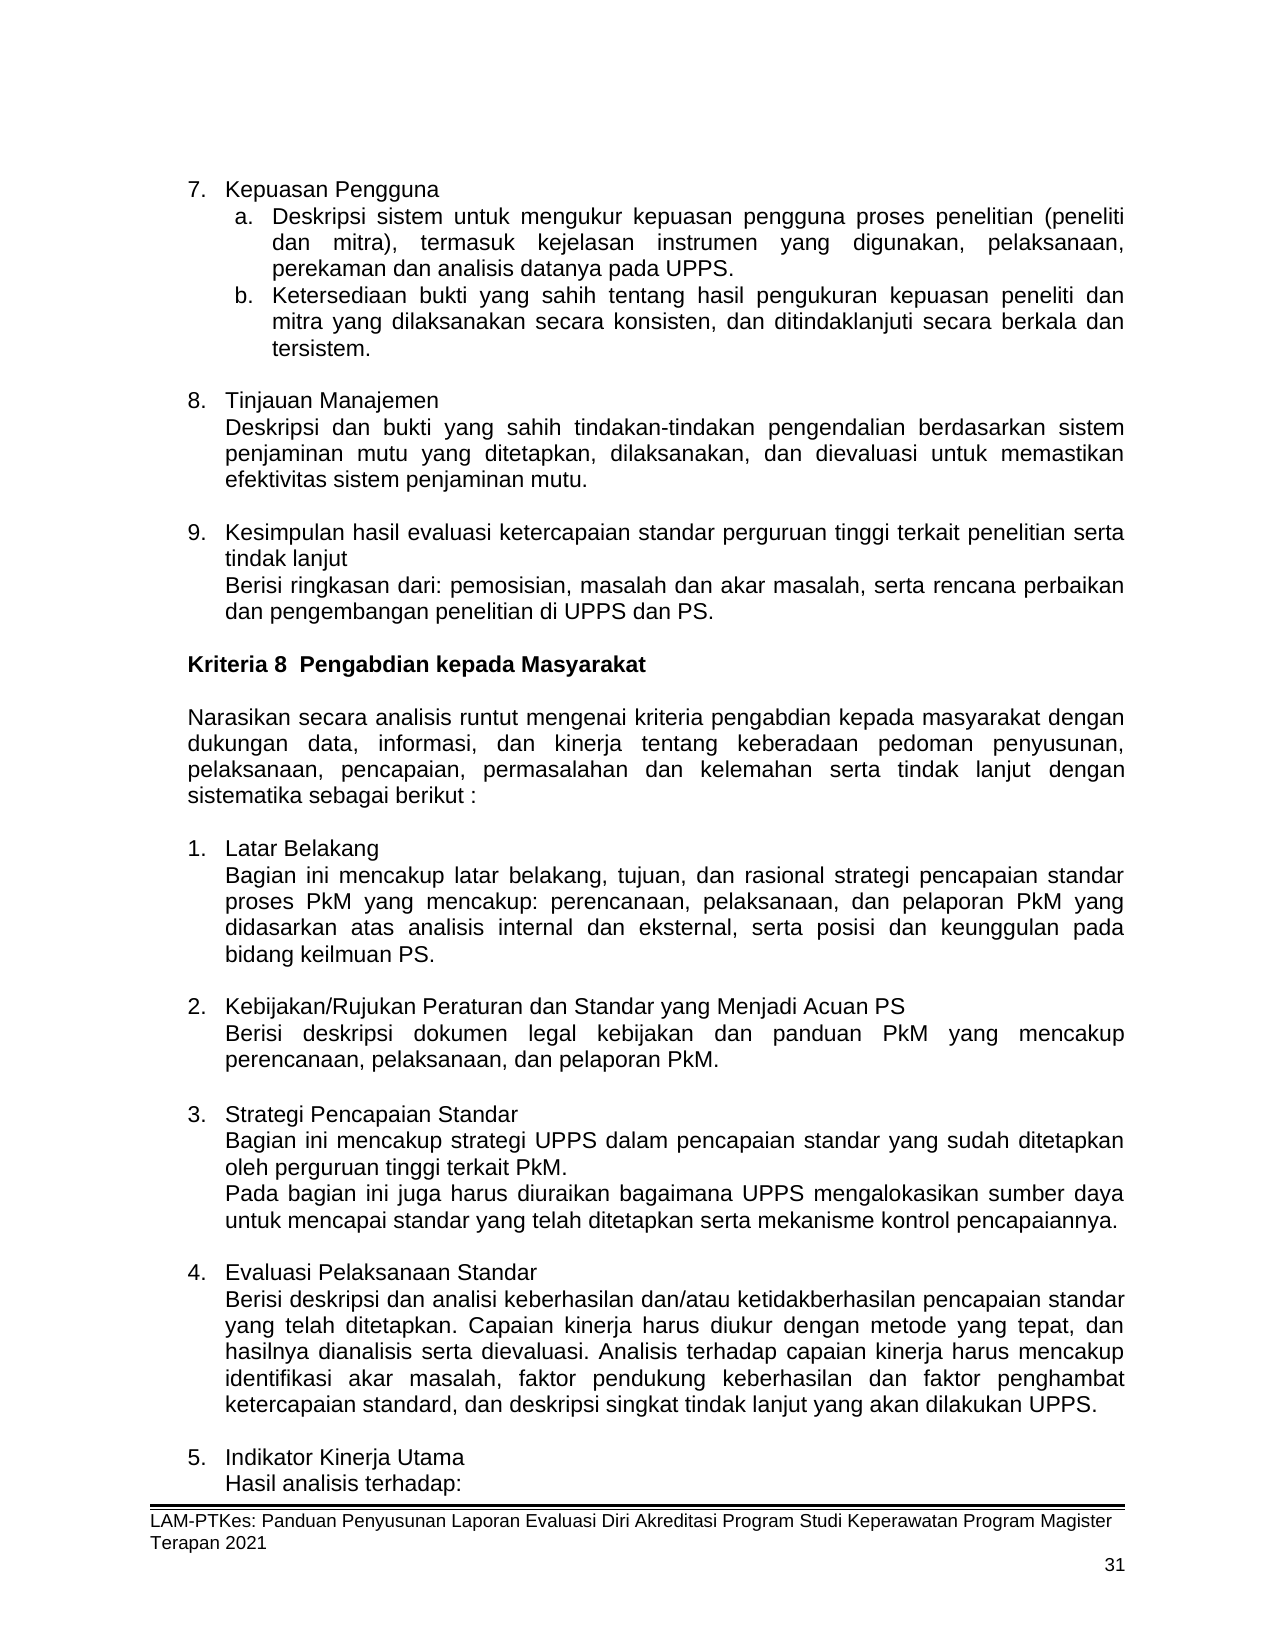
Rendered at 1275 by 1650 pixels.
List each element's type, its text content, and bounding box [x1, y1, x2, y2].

text Narasikan secara analisis runtut mengenai kriteria pengabdian kepada masyarakat dengan dukungan data, informasi, dan kinerja tentang keberadaan pedoman penyusunan, pelaksanaan, pencapaian, permasalahan dan kelemahan serta tindak lanjut dengan sistematika sebagai berikut : [187, 703, 1125, 809]
text Hasil analisis terhadap: [225, 1470, 1125, 1496]
text Bagian ini mencakup latar belakang, tujuan, dan rasional strategi pencapaian standar proses PkM yang mencakup: perencanaan, pelaksanaan, dan pelaporan PkM yang didasarkan atas analisis internal dan eksternal, serta posisi dan keunggulan pada bidang keilmuan PS. [225, 862, 1125, 967]
text Bagian ini mencakup strategi UPPS dalam pencapaian standar yang sudah ditetapkan oleh perguruan tinggi terkait PkM. [225, 1127, 1125, 1180]
subtitle Kriteria 8 Pengabdian kepada Masyarakat [187, 651, 1125, 677]
list Latar Belakang [187, 835, 1125, 862]
text Pada bagian ini juga harus diuraikan bagaimana UPPS mengalokasikan sumber daya untuk mencapai standar yang telah ditetapkan serta mekanisme kontrol pencapaiannya. [225, 1180, 1125, 1233]
text Berisi deskripsi dokumen legal kebijakan dan panduan PkM yang mencakup perencanaan, pelaksanaan, dan pelaporan PkM. [225, 1020, 1125, 1072]
list Kepuasan Pengguna [187, 176, 1125, 203]
list Kesimpulan hasil evaluasi ketercapaian standar perguruan tinggi terkait penelitian serta tindak lanjut [187, 519, 1125, 572]
list Kebijakan/Rujukan Peraturan dan Standar yang Menjadi Acuan PS [187, 993, 1125, 1020]
list Ketersediaan bukti yang sahih tentang hasil pengukuran kepuasan peneliti dan mitra yang dilaksanakan secara konsisten, dan ditindaklanjuti secara berkala dan tersistem. [234, 282, 1125, 361]
list Deskripsi sistem untuk mengukur kepuasan pengguna proses penelitian (peneliti dan mitra), termasuk kejelasan instrumen yang digunakan, pelaksanaan, perekaman dan analisis datanya pada UPPS. [234, 203, 1125, 282]
text Berisi ringkasan dari: pemosisian, masalah dan akar masalah, serta rencana perbaikan dan pengembangan penelitian di UPPS dan PS. [225, 572, 1125, 624]
list Tinjauan Manajemen [187, 387, 1125, 413]
list Indikator Kinerja Utama [187, 1444, 1125, 1470]
list Evaluasi Pelaksanaan Standar [187, 1259, 1125, 1286]
text Deskripsi dan bukti yang sahih tindakan-tindakan pengendalian berdasarkan sistem penjaminan mutu yang ditetapkan, dilaksanakan, dan dievaluasi untuk memastikan efektivitas sistem penjaminan mutu. [225, 413, 1125, 493]
list Strategi Pencapaian Standar [187, 1101, 1125, 1127]
text Berisi deskripsi dan analisi keberhasilan dan/atau ketidakberhasilan pencapaian standar yang telah ditetapkan. Capaian kinerja harus diukur dengan metode yang tepat, dan hasilnya dianalisis serta dievaluasi. Analisis terhadap capaian kinerja harus mencakup identifikasi akar masalah, faktor pendukung keberhasilan dan faktor penghambat ketercapaian standard, dan deskripsi singkat tindak lanjut yang akan dilakukan UPPS. [225, 1286, 1125, 1417]
